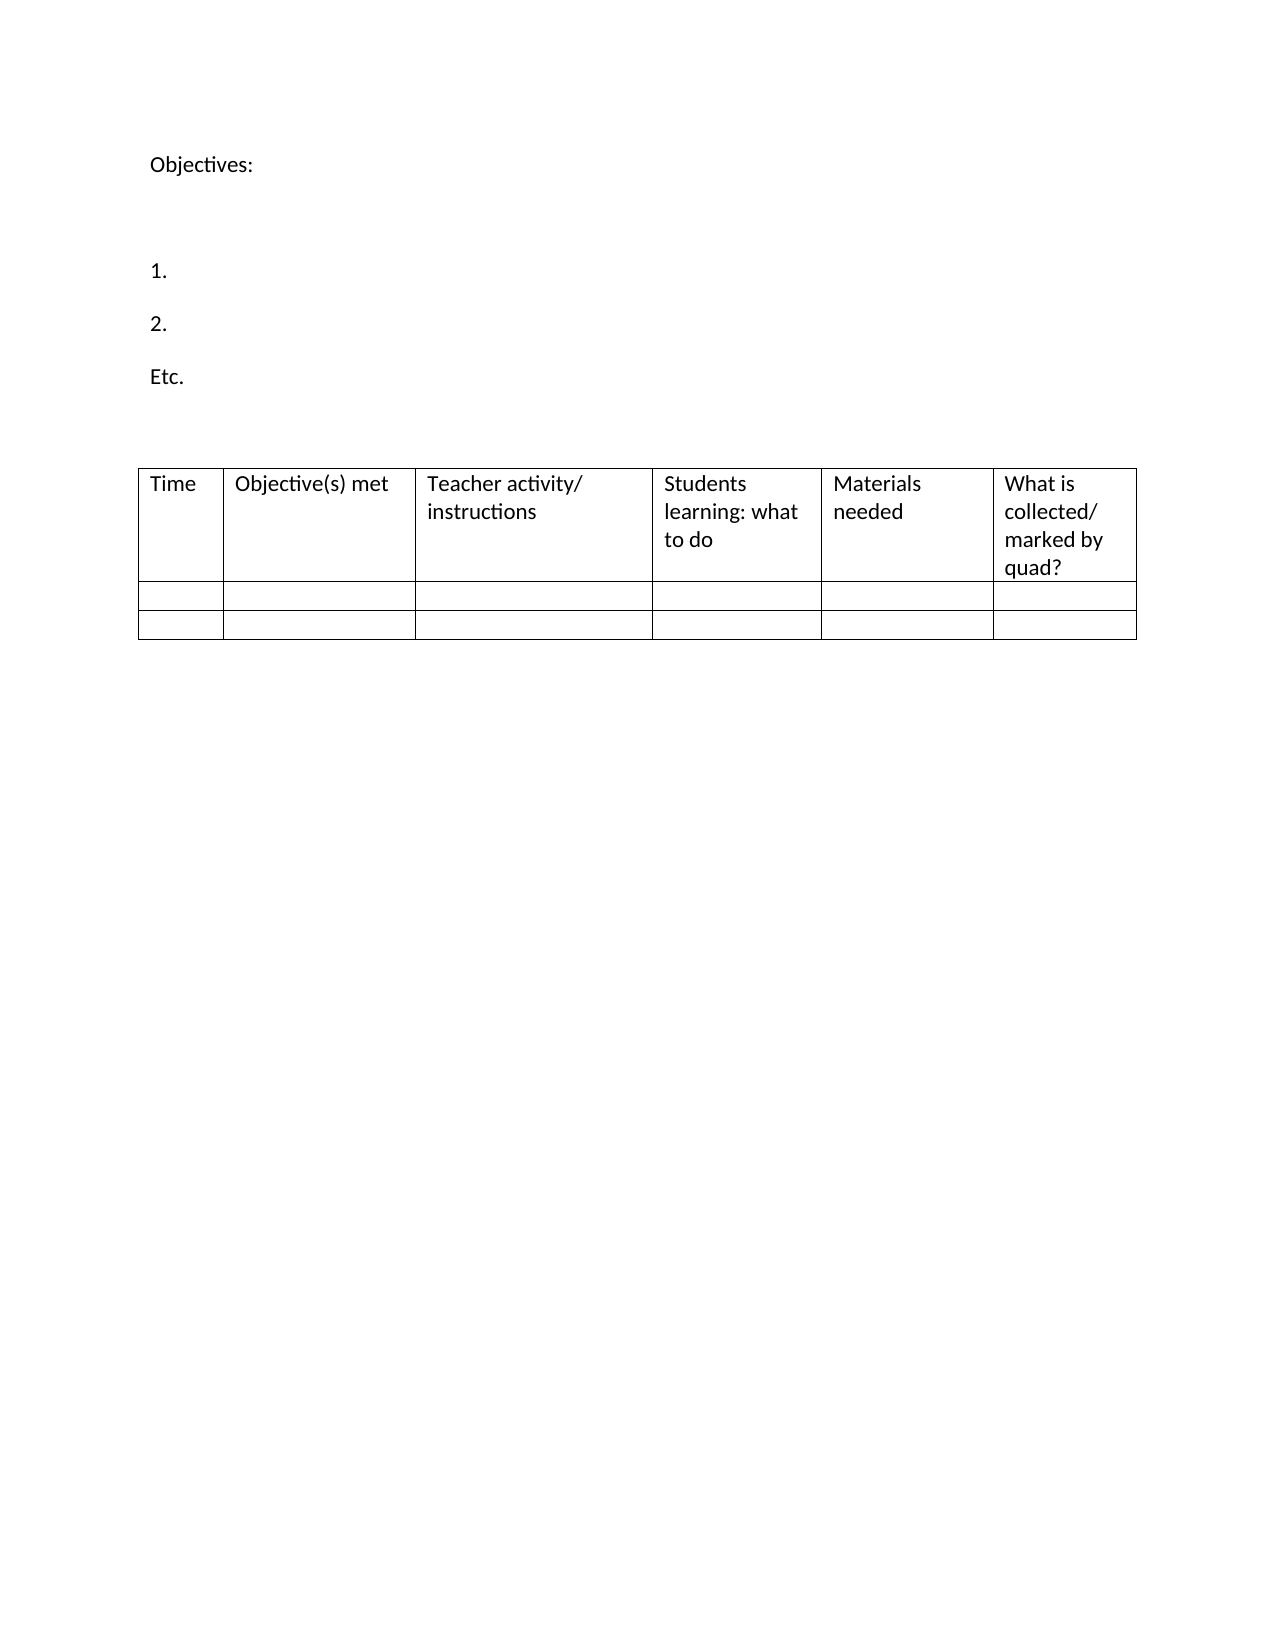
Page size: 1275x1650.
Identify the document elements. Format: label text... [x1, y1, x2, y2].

table_cell [653, 582, 821, 610]
table_cell [416, 582, 652, 610]
table_cell [139, 611, 223, 639]
table_cell [224, 611, 415, 639]
table_header Materials needed [822, 469, 993, 581]
text Etc. [150, 362, 1125, 390]
text Objectives: [150, 150, 1125, 178]
table_header Teacher activity/ instructions [416, 469, 652, 581]
table_cell [139, 582, 223, 610]
table_header What is collected/ marked by quad? [994, 469, 1136, 581]
table_cell [994, 582, 1136, 610]
table_header Objective(s) met [224, 469, 415, 581]
table_header Students learning: what to do [653, 469, 821, 581]
table_cell [653, 611, 821, 639]
table_header Time [139, 469, 223, 581]
table_cell [224, 582, 415, 610]
text 1. [150, 256, 1125, 284]
table_cell [822, 611, 993, 639]
table_cell [416, 611, 652, 639]
table_cell [822, 582, 993, 610]
text 2. [150, 309, 1125, 337]
table_cell [994, 611, 1136, 639]
